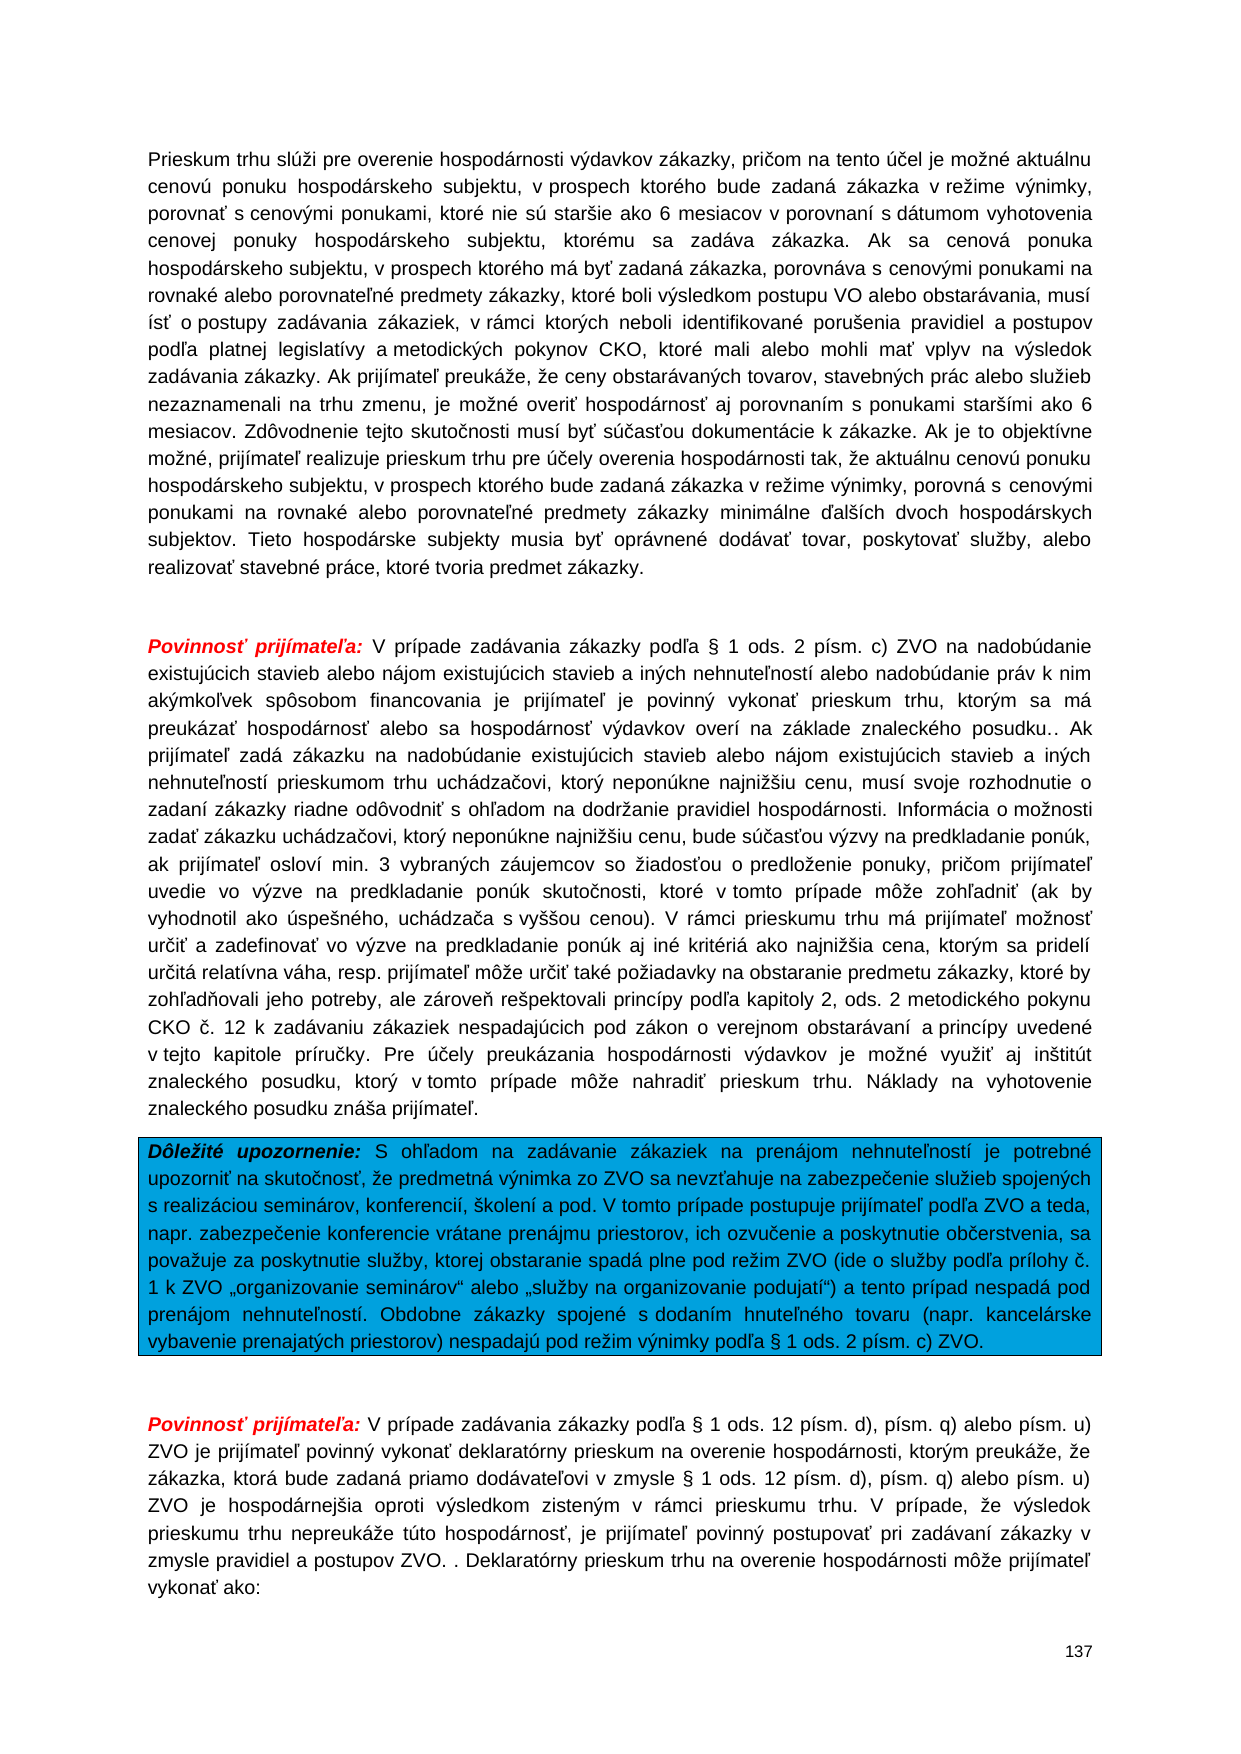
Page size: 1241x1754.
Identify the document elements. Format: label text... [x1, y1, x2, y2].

text Povinnosť prijímateľa: V prípade zadávania zákazky podľa § 1 ods. 2 písm. c) ZVO na nadobúdanie existujúcich stavieb alebo nájom existujúcich stavieb a iných nehnuteľností alebo nadobúdanie práv k nim akýmkoľvek spôsobom financovania je prijímateľ je povinný vykonať prieskum trhu, ktorým sa má preukázať hospodárnosť alebo sa hospodárnosť výdavkov overí na základe znaleckého posudku.. Ak prijímateľ zadá zákazku na nadobúdanie existujúcich stavieb alebo nájom existujúcich stavieb a iných nehnuteľností prieskumom trhu uchádzačovi, ktorý neponúkne najnižšiu cenu, musí svoje rozhodnutie o zadaní zákazky riadne odôvodniť s ohľadom na dodržanie pravidiel hospodárnosti. Informácia o možnosti zadať zákazku uchádzačovi, ktorý neponúkne najnižšiu cenu, bude súčasťou výzvy na predkladanie ponúk, ak prijímateľ osloví min. 3 vybraných záujemcov so žiadosťou o predloženie ponuky, pričom prijímateľ uvedie vo výzve na predkladanie ponúk skutočnosti, ktoré v tomto prípade môže zohľadniť (ak by vyhodnotil ako úspešného, uchádzača s vyššou cenou). V rámci prieskumu trhu má prijímateľ možnosť určiť a zadefinovať vo výzve na predkladanie ponúk aj iné kritériá ako najnižšia cena, ktorým sa pridelí určitá relatívna váha, resp. prijímateľ môže určiť také požiadavky na obstaranie predmetu zákazky, ktoré by zohľadňovali jeho potreby, ale zároveň rešpektovali princípy podľa kapitoly 2, ods. 2 metodického pokynu CKO č. 12 k zadávaniu zákaziek nespadajúcich pod zákon o verejnom obstarávaní a princípy uvedené v tejto kapitole príručky. Pre účely preukázania hospodárnosti výdavkov je možné využiť aj inštitút znaleckého posudku, ktorý v tomto prípade môže nahradiť prieskum trhu. Náklady na vyhotovenie znaleckého posudku znáša prijímateľ. [148, 635, 1092, 1120]
text Prieskum trhu slúži pre overenie hospodárnosti výdavkov zákazky, pričom na tento účel je možné aktuálnu cenovú ponuku hospodárskeho subjektu, v prospech ktorého bude zadaná zákazka v režime výnimky, porovnať s cenovými ponukami, ktoré nie sú staršie ako 6 mesiacov v porovnaní s dátumom vyhotovenia cenovej ponuky hospodárskeho subjektu, ktorému sa zadáva zákazka. Ak sa cenová ponuka hospodárskeho subjektu, v prospech ktorého má byť zadaná zákazka, porovnáva s cenovými ponukami na rovnaké alebo porovnateľné predmety zákazky, ktoré boli výsledkom postupu VO alebo obstarávania, musí ísť o postupy zadávania zákaziek, v rámci ktorých neboli identifikované porušenia pravidiel a postupov podľa platnej legislatívy a metodických pokynov CKO, ktoré mali alebo mohli mať vplyv na výsledok zadávania zákazky. Ak prijímateľ preukáže, že ceny obstarávaných tovarov, stavebných prác alebo služieb nezaznamenali na trhu zmenu, je možné overiť hospodárnosť aj porovnaním s ponukami staršími ako 6 mesiacov. Zdôvodnenie tejto skutočnosti musí byť súčasťou dokumentácie k zákazke. Ak je to objektívne možné, prijímateľ realizuje prieskum trhu pre účely overenia hospodárnosti tak, že aktuálnu cenovú ponuku hospodárskeho subjektu, v prospech ktorého bude zadaná zákazka v režime výnimky, porovná s cenovými ponukami na rovnaké alebo porovnateľné predmety zákazky minimálne ďalších dvoch hospodárskych subjektov. Tieto hospodárske subjekty musia byť oprávnené dodávať tovar, poskytovať služby, alebo realizovať stavebné práce, ktoré tvoria predmet zákazky. [148, 148, 1092, 578]
text Povinnosť prijímateľa: V prípade zadávania zákazky podľa § 1 ods. 12 písm. d), písm. q) alebo písm. u) ZVO je prijímateľ povinný vykonať deklaratórny prieskum na overenie hospodárnosti, ktorým preukáže, že zákazka, ktorá bude zadaná priamo dodávateľovi v zmysle § 1 ods. 12 písm. d), písm. q) alebo písm. u) ZVO je hospodárnejšia oproti výsledkom zisteným v rámci prieskumu trhu. V prípade, že výsledok prieskumu trhu nepreukáže túto hospodárnosť, je prijímateľ povinný postupovať pri zadávaní zákazky v zmysle pravidiel a postupov ZVO. . Deklaratórny prieskum trhu na overenie hospodárnosti môže prijímateľ vykonať ako: [148, 1413, 1092, 1598]
text Dôležité upozornenie: S ohľadom na zadávanie zákaziek na prenájom nehnuteľností je potrebné upozorniť na skutočnosť, že predmetná výnimka zo ZVO sa nevzťahuje na zabezpečenie služieb spojených s realizáciou seminárov, konferencií, školení a pod. V tomto prípade postupuje prijímateľ podľa ZVO a teda, napr. zabezpečenie konferencie vrátane prenájmu priestorov, ich ozvučenie a poskytnutie občerstvenia, sa považuje za poskytnutie služby, ktorej obstaranie spadá plne pod režim ZVO (ide o služby podľa prílohy č. 1 k ZVO „organizovanie seminárov“ alebo „služby na organizovanie podujatí“) a tento prípad nespadá pod prenájom nehnuteľností. Obdobne zákazky spojené s dodaním hnuteľného tovaru (napr. kancelárske vybavenie prenajatých priestorov) nespadajú pod režim výnimky podľa § 1 ods. 2 písm. c) ZVO. [139, 1138, 1101, 1355]
